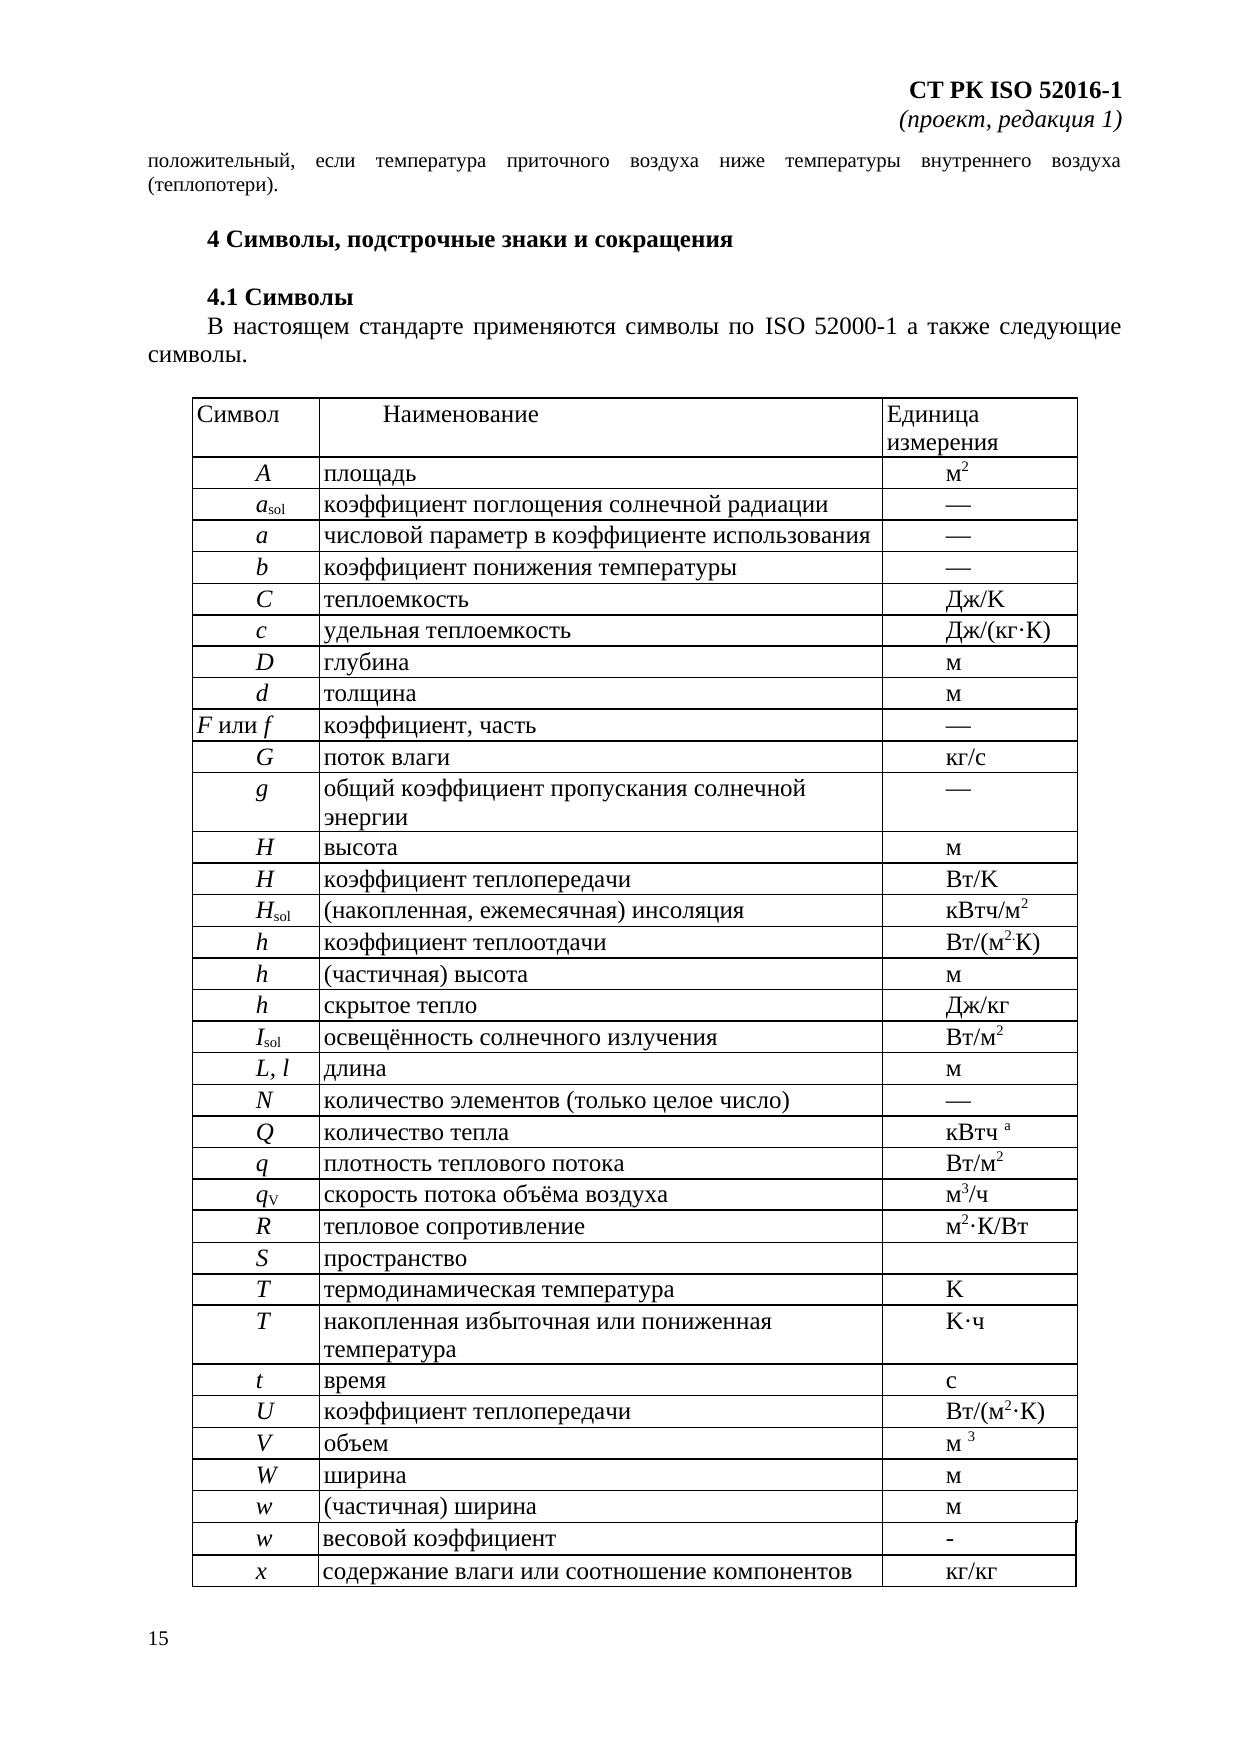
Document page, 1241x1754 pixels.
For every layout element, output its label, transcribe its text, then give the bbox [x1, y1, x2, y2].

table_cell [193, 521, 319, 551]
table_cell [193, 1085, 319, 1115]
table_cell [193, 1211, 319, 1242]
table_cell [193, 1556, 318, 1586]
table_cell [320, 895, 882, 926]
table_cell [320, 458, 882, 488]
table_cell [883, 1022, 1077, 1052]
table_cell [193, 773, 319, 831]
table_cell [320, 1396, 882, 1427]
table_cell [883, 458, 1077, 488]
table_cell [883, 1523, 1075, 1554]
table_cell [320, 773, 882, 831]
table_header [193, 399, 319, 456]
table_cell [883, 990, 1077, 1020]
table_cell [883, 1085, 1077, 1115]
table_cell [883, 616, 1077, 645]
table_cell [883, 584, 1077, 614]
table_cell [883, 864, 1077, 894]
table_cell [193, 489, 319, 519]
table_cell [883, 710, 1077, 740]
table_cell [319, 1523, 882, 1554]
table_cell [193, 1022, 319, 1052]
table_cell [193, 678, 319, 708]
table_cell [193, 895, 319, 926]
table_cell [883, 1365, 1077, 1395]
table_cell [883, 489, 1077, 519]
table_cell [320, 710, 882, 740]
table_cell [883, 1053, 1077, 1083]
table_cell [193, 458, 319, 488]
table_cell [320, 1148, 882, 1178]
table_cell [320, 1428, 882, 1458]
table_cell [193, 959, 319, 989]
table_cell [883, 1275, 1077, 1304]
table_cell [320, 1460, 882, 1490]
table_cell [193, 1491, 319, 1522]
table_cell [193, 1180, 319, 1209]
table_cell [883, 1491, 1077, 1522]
text 4 Символы, подстрочные знаки и сокращения [148, 224, 1122, 253]
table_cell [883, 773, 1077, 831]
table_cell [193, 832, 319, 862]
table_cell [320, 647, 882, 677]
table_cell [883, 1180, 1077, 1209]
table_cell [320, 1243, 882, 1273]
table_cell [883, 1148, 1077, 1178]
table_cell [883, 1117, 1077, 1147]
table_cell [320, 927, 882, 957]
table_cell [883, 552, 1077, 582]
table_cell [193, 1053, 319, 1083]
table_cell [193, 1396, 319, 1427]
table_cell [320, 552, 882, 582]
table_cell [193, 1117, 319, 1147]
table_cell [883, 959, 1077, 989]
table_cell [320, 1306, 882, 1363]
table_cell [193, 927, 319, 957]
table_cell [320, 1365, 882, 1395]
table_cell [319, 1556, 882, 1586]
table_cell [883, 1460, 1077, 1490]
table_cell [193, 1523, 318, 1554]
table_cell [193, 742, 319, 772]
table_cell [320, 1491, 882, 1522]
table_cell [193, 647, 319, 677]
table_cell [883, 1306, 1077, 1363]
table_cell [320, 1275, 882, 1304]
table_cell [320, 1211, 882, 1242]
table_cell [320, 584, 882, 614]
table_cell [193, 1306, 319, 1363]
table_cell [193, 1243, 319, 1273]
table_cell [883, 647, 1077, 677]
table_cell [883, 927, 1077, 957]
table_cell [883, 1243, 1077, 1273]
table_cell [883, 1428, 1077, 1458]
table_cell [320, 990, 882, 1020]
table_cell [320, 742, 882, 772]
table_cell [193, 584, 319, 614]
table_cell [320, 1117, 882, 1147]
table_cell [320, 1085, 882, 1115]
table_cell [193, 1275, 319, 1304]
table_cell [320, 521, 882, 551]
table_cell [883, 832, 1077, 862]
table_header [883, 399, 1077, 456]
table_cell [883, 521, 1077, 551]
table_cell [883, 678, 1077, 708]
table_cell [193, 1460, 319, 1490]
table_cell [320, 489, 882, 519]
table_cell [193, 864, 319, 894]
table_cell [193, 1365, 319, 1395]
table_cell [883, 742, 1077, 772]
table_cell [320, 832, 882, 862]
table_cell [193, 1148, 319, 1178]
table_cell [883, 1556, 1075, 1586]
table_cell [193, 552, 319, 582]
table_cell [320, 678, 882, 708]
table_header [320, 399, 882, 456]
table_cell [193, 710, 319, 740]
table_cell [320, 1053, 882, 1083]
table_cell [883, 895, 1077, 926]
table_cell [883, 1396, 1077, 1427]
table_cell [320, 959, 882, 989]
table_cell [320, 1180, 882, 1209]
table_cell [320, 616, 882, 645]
text 4.1 Символы [148, 282, 1122, 311]
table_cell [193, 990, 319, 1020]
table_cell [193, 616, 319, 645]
text В настоящем стандарте применяются символы по ISO 52000-1 а также следующие символы. [148, 311, 1122, 368]
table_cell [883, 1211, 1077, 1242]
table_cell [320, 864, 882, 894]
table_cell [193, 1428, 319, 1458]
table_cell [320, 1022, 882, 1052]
